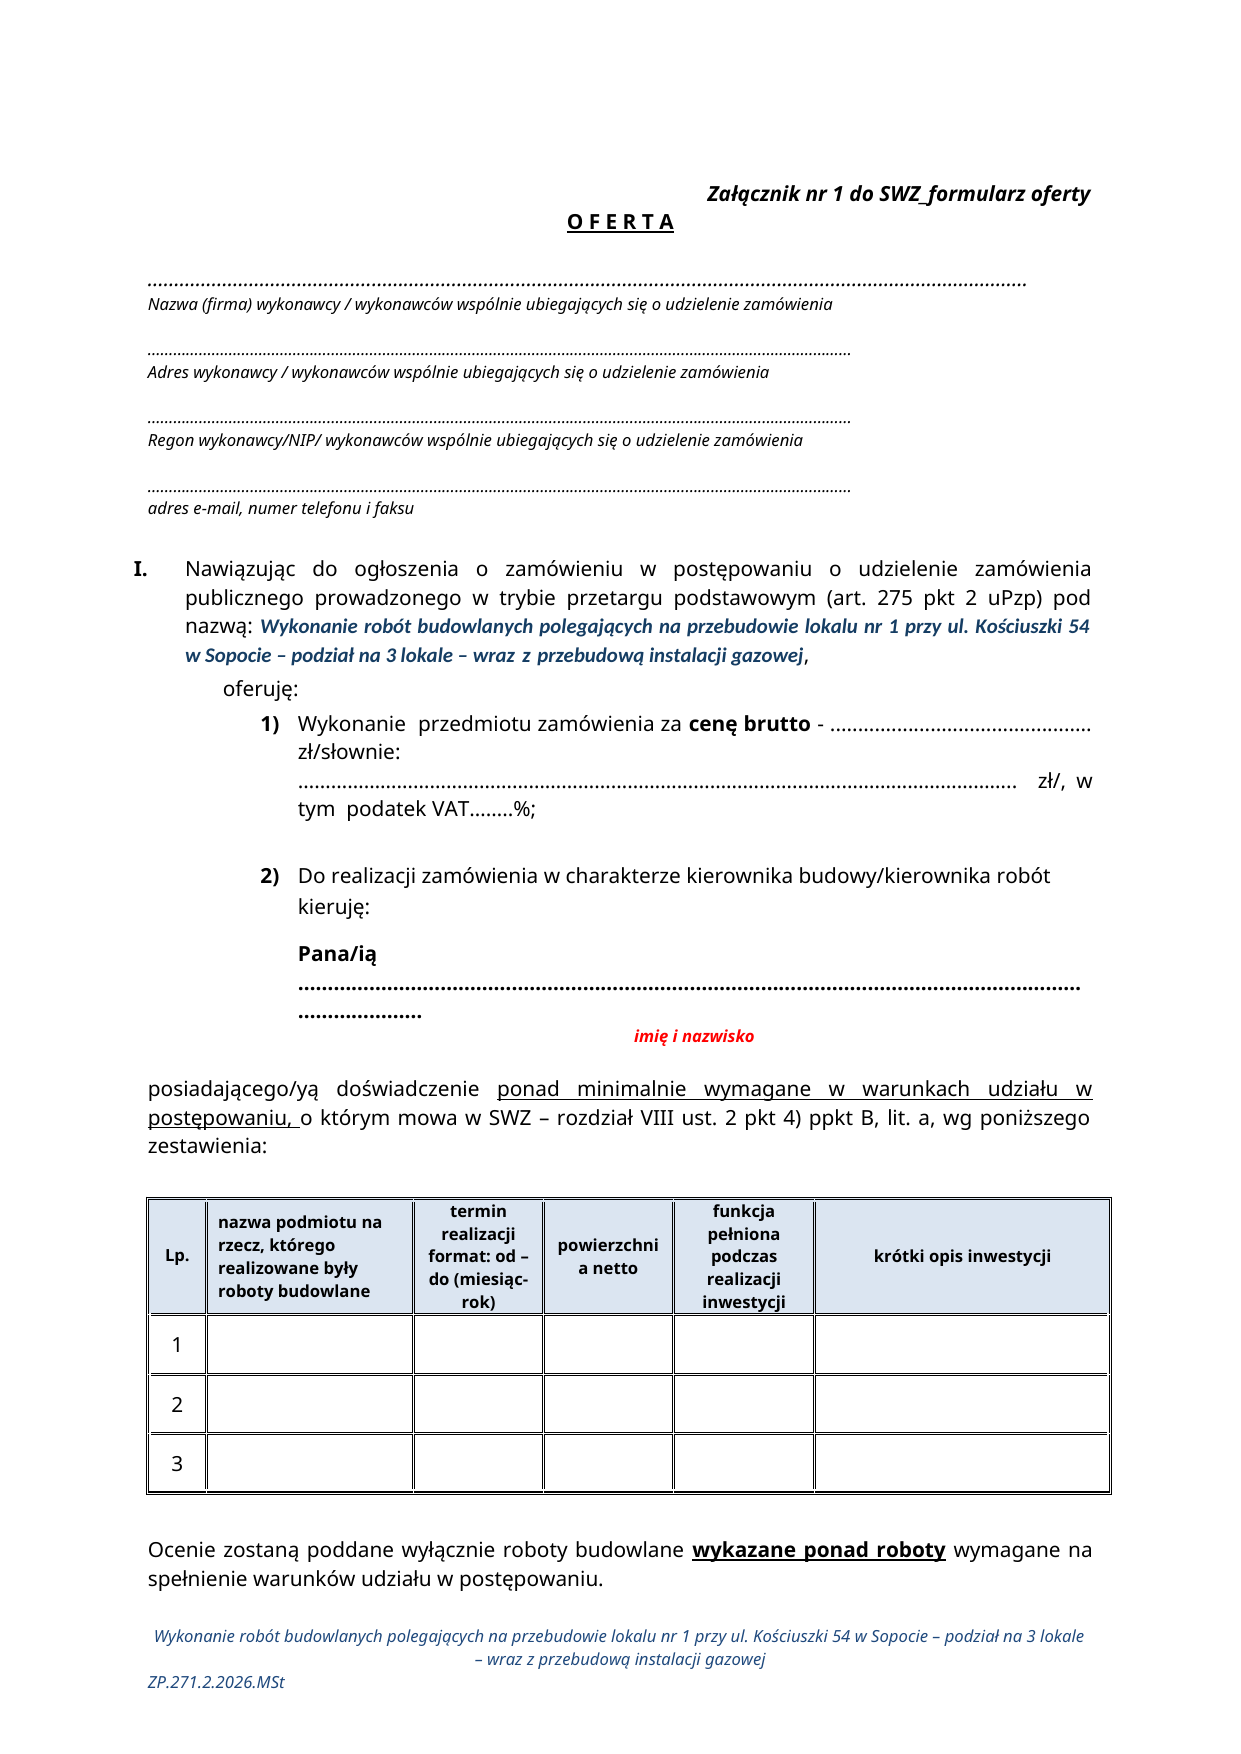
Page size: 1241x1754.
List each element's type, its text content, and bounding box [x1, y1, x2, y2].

table_cell [415, 1376, 542, 1432]
table_cell [545, 1376, 672, 1432]
table_cell 3 [148, 1432, 207, 1491]
text Regon wykonawcy/NIP/ wykonawców wspólnie ubiegających się o udzielenie zamówienia [148, 429, 1093, 452]
text Ocenie zostaną poddane wyłącznie roboty budowlane wykazane ponad roboty wymagane na spełnienie warunków udziału w postępowaniu. [148, 1535, 1093, 1592]
table_cell [208, 1316, 412, 1373]
text Adres wykonawcy / wykonawców wspólnie ubiegających się o udzielenie zamówienia [148, 361, 1093, 383]
text posiadającego/yą doświadczenie ponad minimalnie wymagane w warunkach udziału w postępowaniu, o którym mowa w SWZ – rozdział VIII ust. 2 pkt 4) ppkt B, lit. a, wg poniższego zestawienia: [148, 1074, 1093, 1160]
table_cell [415, 1316, 542, 1373]
table_header termin realizacji format: od – do (miesiąc-rok) [413, 1200, 543, 1313]
text Nazwa (firma) wykonawcy / wykonawców wspólnie ubiegających się o udzielenie zamówienia [148, 293, 1093, 315]
table_header funkcja pełniona podczas realizacji inwestycji [673, 1198, 815, 1313]
table_cell [543, 1435, 673, 1491]
table_header Lp. [149, 1198, 207, 1313]
text ………………………………………………………………………………………………………………………………………………… [148, 474, 1093, 497]
table_cell 1 [148, 1313, 207, 1373]
list Do realizacji zamówienia w charakterze kierownika budowy/kierownika robót kieruję: [260, 862, 1093, 921]
text adres e-mail, numer telefonu i faksu [148, 497, 1093, 520]
text ………………………………………………………………………………………………………………………………………………… [148, 264, 1093, 293]
text O F E R T A [148, 207, 1093, 236]
table_cell [673, 1432, 815, 1491]
text Pana/ią ……………………………………………………………………………………………………………………………………… [298, 939, 1093, 1025]
table_header powierzchnia netto [543, 1200, 673, 1313]
text imię i nazwisko [298, 1025, 1093, 1048]
table_cell [675, 1376, 813, 1432]
table_header krótki opis inwestycji [815, 1200, 1109, 1313]
table_cell [675, 1316, 813, 1373]
text Załącznik nr 1 do SWZ_formularz oferty [148, 179, 1093, 207]
text oferuję: [223, 674, 1093, 703]
table_cell [815, 1432, 1110, 1491]
text ………………………………………………………………………………………………………………………………………………… [148, 338, 1093, 361]
table_cell [413, 1435, 543, 1491]
table_cell 2 [148, 1373, 207, 1432]
table_header nazwa podmiotu na rzecz, którego realizowane były roboty budowlane [207, 1200, 413, 1313]
table_cell [208, 1376, 412, 1432]
table_cell [815, 1313, 1110, 1373]
list Nawiązując do ogłoszenia o zamówieniu w postępowaniu o udzielenie zamówienia publicznego prowadzonego w trybie przetargu podstawowym (art. 275 pkt 2 uPzp) pod nazwą: Wykonanie robót budowlanych polegających na przebudowie lokalu nr 1 przy ul. Kościuszki 54 w Sopocie – podział na 3 lokale – wraz z przebudową instalacji gazowej, [148, 554, 1093, 668]
table_cell [545, 1316, 672, 1373]
list Wykonanie przedmiotu zamówienia za cenę brutto - ............................................... zł/słownie: ………………………………………………………………………………………………………………….. zł/, w tym podatek VAT……..%; [260, 709, 1093, 823]
text ………………………………………………………………………………………………………………………………………………… [148, 406, 1093, 429]
table_cell [815, 1373, 1110, 1432]
table_cell [207, 1435, 413, 1491]
